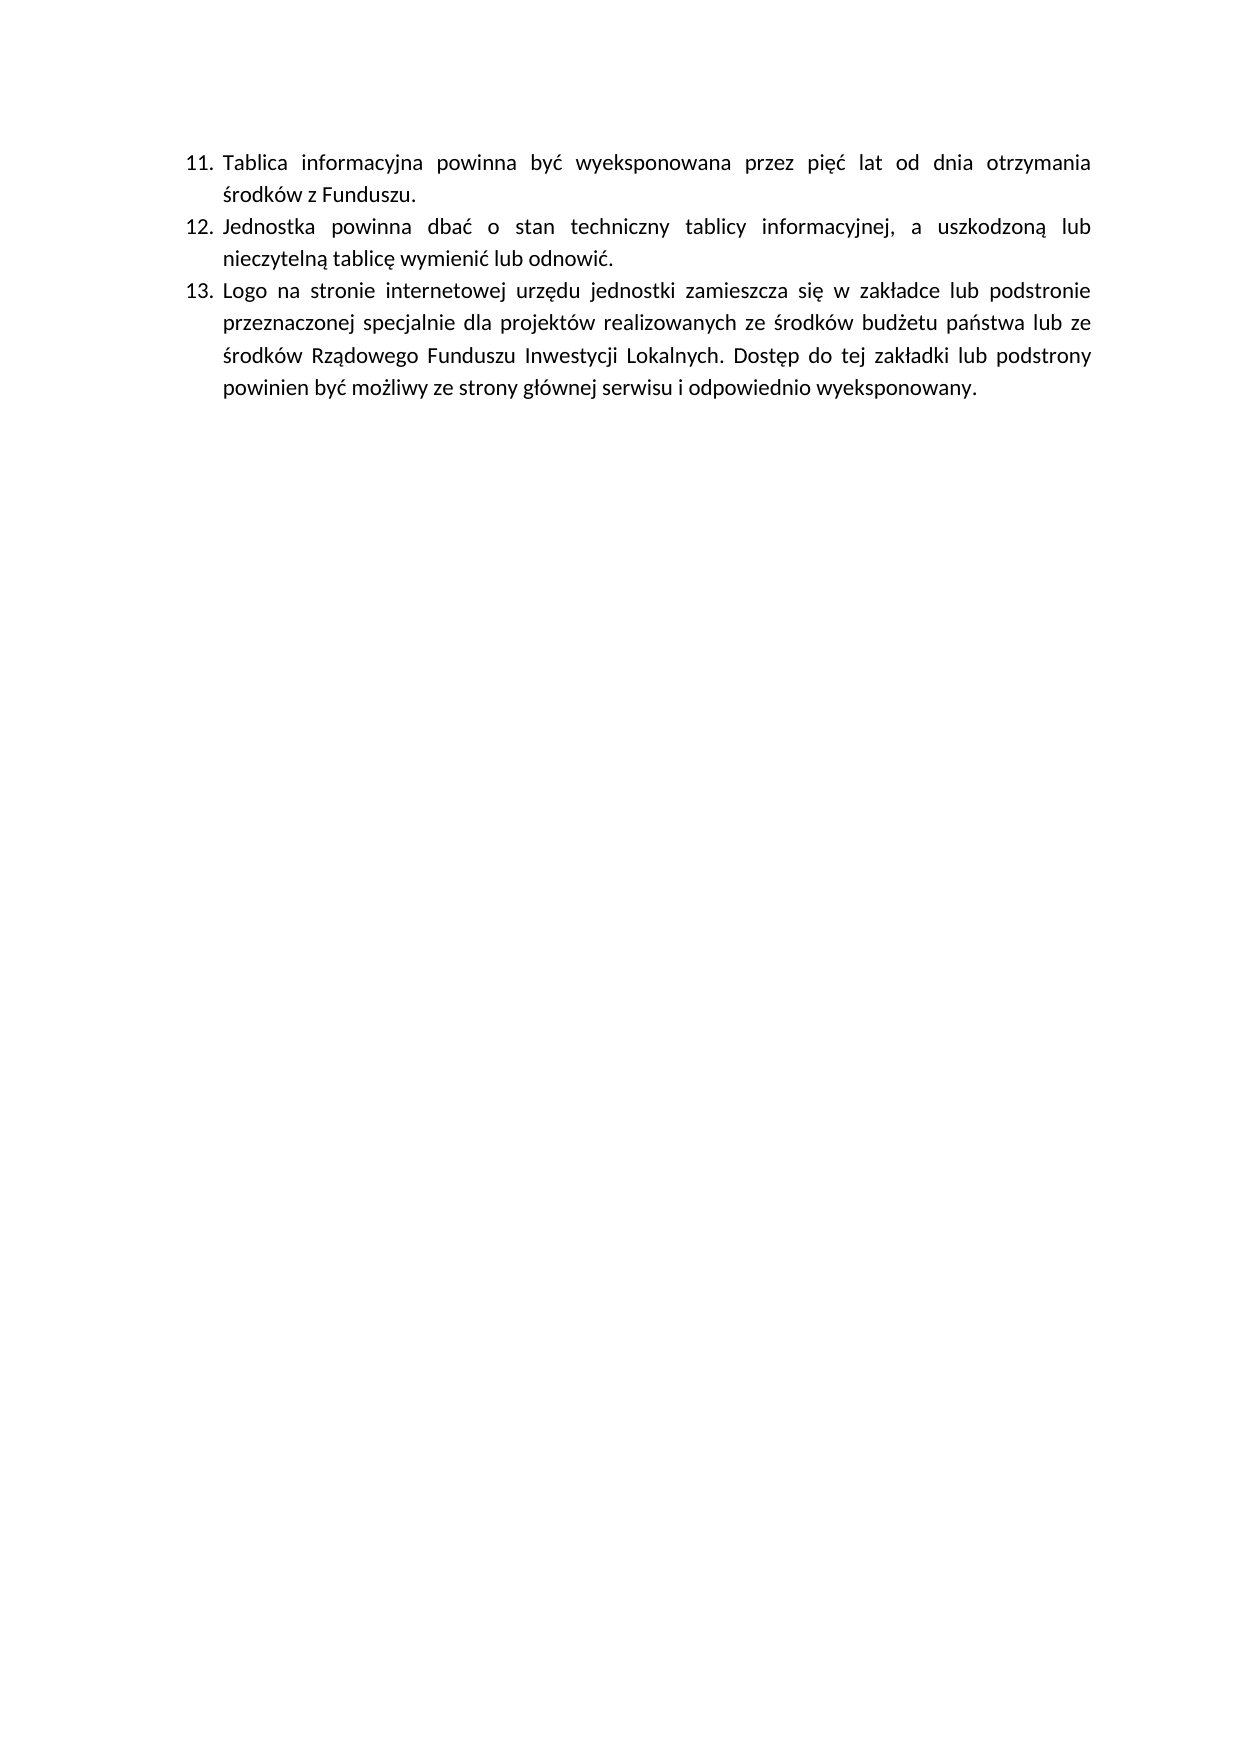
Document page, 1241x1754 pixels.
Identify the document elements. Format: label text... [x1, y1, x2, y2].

list Tablica informacyjna powinna być wyeksponowana przez pięć lat od dnia otrzymania środków z Funduszu. [185, 148, 1093, 208]
list Logo na stronie internetowej urzędu jednostki zamieszcza się w zakładce lub podstronie przeznaczonej specjalnie dla projektów realizowanych ze środków budżetu państwa lub ze środków Rządowego Funduszu Inwestycji Lokalnych. Dostęp do tej zakładki lub podstrony powinien być możliwy ze strony głównej serwisu i odpowiednio wyeksponowany. [185, 276, 1093, 401]
list Jednostka powinna dbać o stan techniczny tablicy informacyjnej, a uszkodzoną lub nieczytelną tablicę wymienić lub odnowić. [185, 212, 1093, 272]
